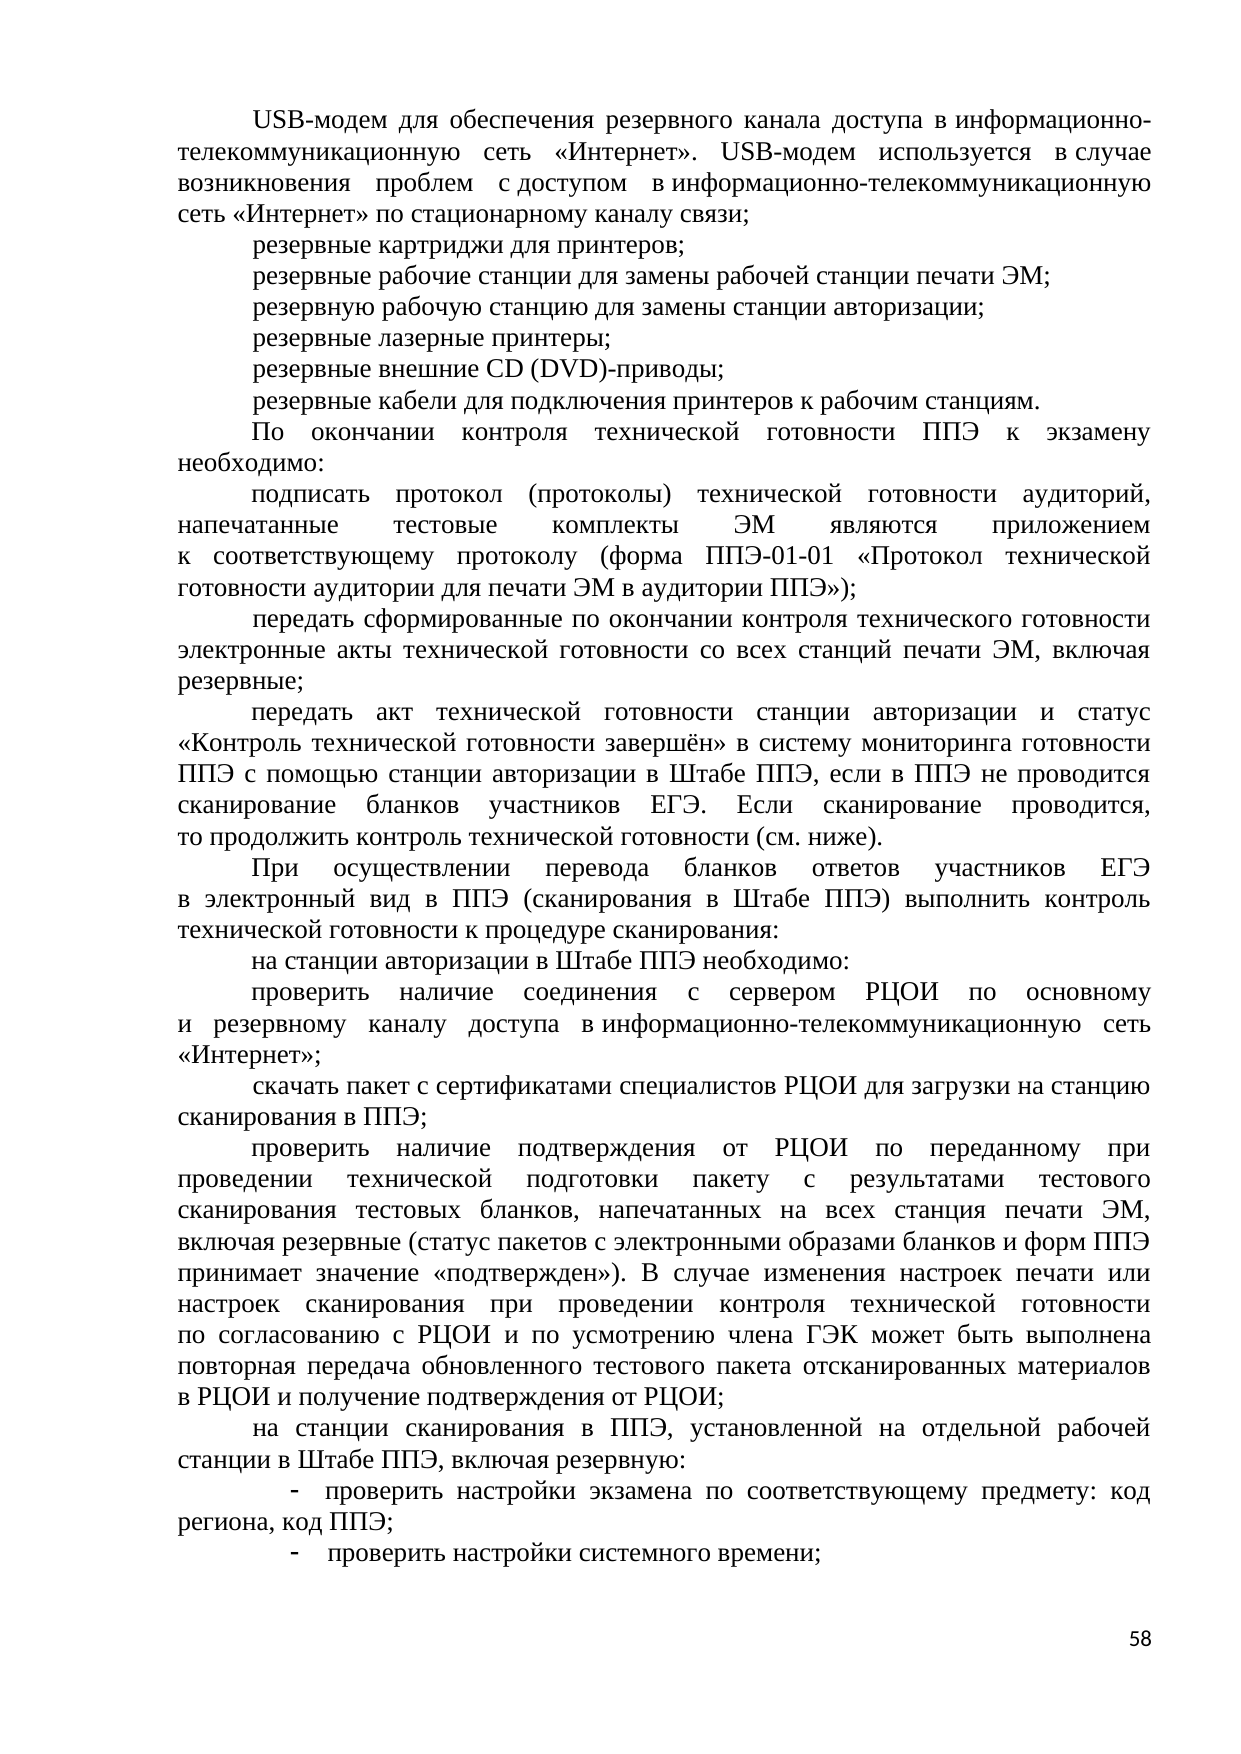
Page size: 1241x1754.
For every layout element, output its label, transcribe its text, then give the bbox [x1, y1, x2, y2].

list проверить настройки экзамена по соответствующему предмету: код региона, код ППЭ; [177, 1474, 1152, 1536]
text на станции авторизации в Штабе ППЭ необходимо: [177, 944, 1152, 976]
text передать акт технической готовности станции авторизации и статус «Контроль технической готовности завершён» в систему мониторинга готовности ППЭ с помощью станции авторизации в Штабе ППЭ, если в ППЭ не проводится сканирование бланков участников ЕГЭ. Если сканирование проводится, то продолжить контроль технической готовности (см. ниже). [177, 695, 1152, 851]
text резервные лазерные принтеры; [177, 321, 1152, 353]
text передать сформированные по окончании контроля технического готовности электронные акты технической готовности со всех станций печати ЭМ, включая резервные; [177, 602, 1152, 695]
text резервную рабочую станцию для замены станции авторизации; [177, 290, 1152, 321]
text резервные рабочие станции для замены рабочей станции печати ЭМ; [177, 259, 1152, 290]
text проверить наличие подтверждения от РЦОИ по переданному при проведении технической подготовки пакету с результатами тестового сканирования тестовых бланков, напечатанных на всех станция печати ЭМ, включая резервные (статус пакетов с электронными образами бланков и форм ППЭ принимает значение «подтвержден»). В случае изменения настроек печати или настроек сканирования при проведении контроля технической готовности по согласованию с РЦОИ и по усмотрению члена ГЭК может быть выполнена повторная передача обновленного тестового пакета отсканированных материалов в РЦОИ и получение подтверждения от РЦОИ; [177, 1131, 1152, 1412]
text резервные картриджи для принтеров; [177, 228, 1152, 259]
text на станции сканирования в ППЭ, установленной на отдельной рабочей станции в Штабе ППЭ, включая резервную: [177, 1412, 1152, 1474]
text подписать протокол (протоколы) технической готовности аудиторий, напечатанные тестовые комплекты ЭМ являются приложением к соответствующему протоколу (форма ППЭ-01-01 «Протокол технической готовности аудитории для печати ЭМ в аудитории ППЭ»); [177, 477, 1152, 602]
text USB-модем для обеспечения резервного канала доступа в информационно-телекоммуникационную сеть «Интернет». USB-модем используется в случае возникновения проблем с доступом в информационно-телекоммуникационную сеть «Интернет» по стационарному каналу связи; [177, 103, 1152, 228]
text резервные внешние CD (DVD)-приводы; [177, 353, 1152, 384]
text При осуществлении перевода бланков ответов участников ЕГЭ в электронный вид в ППЭ (сканирования в Штабе ППЭ) выполнить контроль технической готовности к процедуре сканирования: [177, 851, 1152, 944]
text скачать пакет с сертификатами специалистов РЦОИ для загрузки на станцию сканирования в ППЭ; [177, 1069, 1152, 1131]
text резервные кабели для подключения принтеров к рабочим станциям. [177, 384, 1152, 415]
list проверить настройки системного времени; [290, 1536, 1152, 1567]
text По окончании контроля технической готовности ППЭ к экзамену необходимо: [177, 415, 1152, 477]
text проверить наличие соединения c сервером РЦОИ по основному и резервному каналу доступа в информационно-телекоммуникационную сеть «Интернет»; [177, 976, 1152, 1069]
